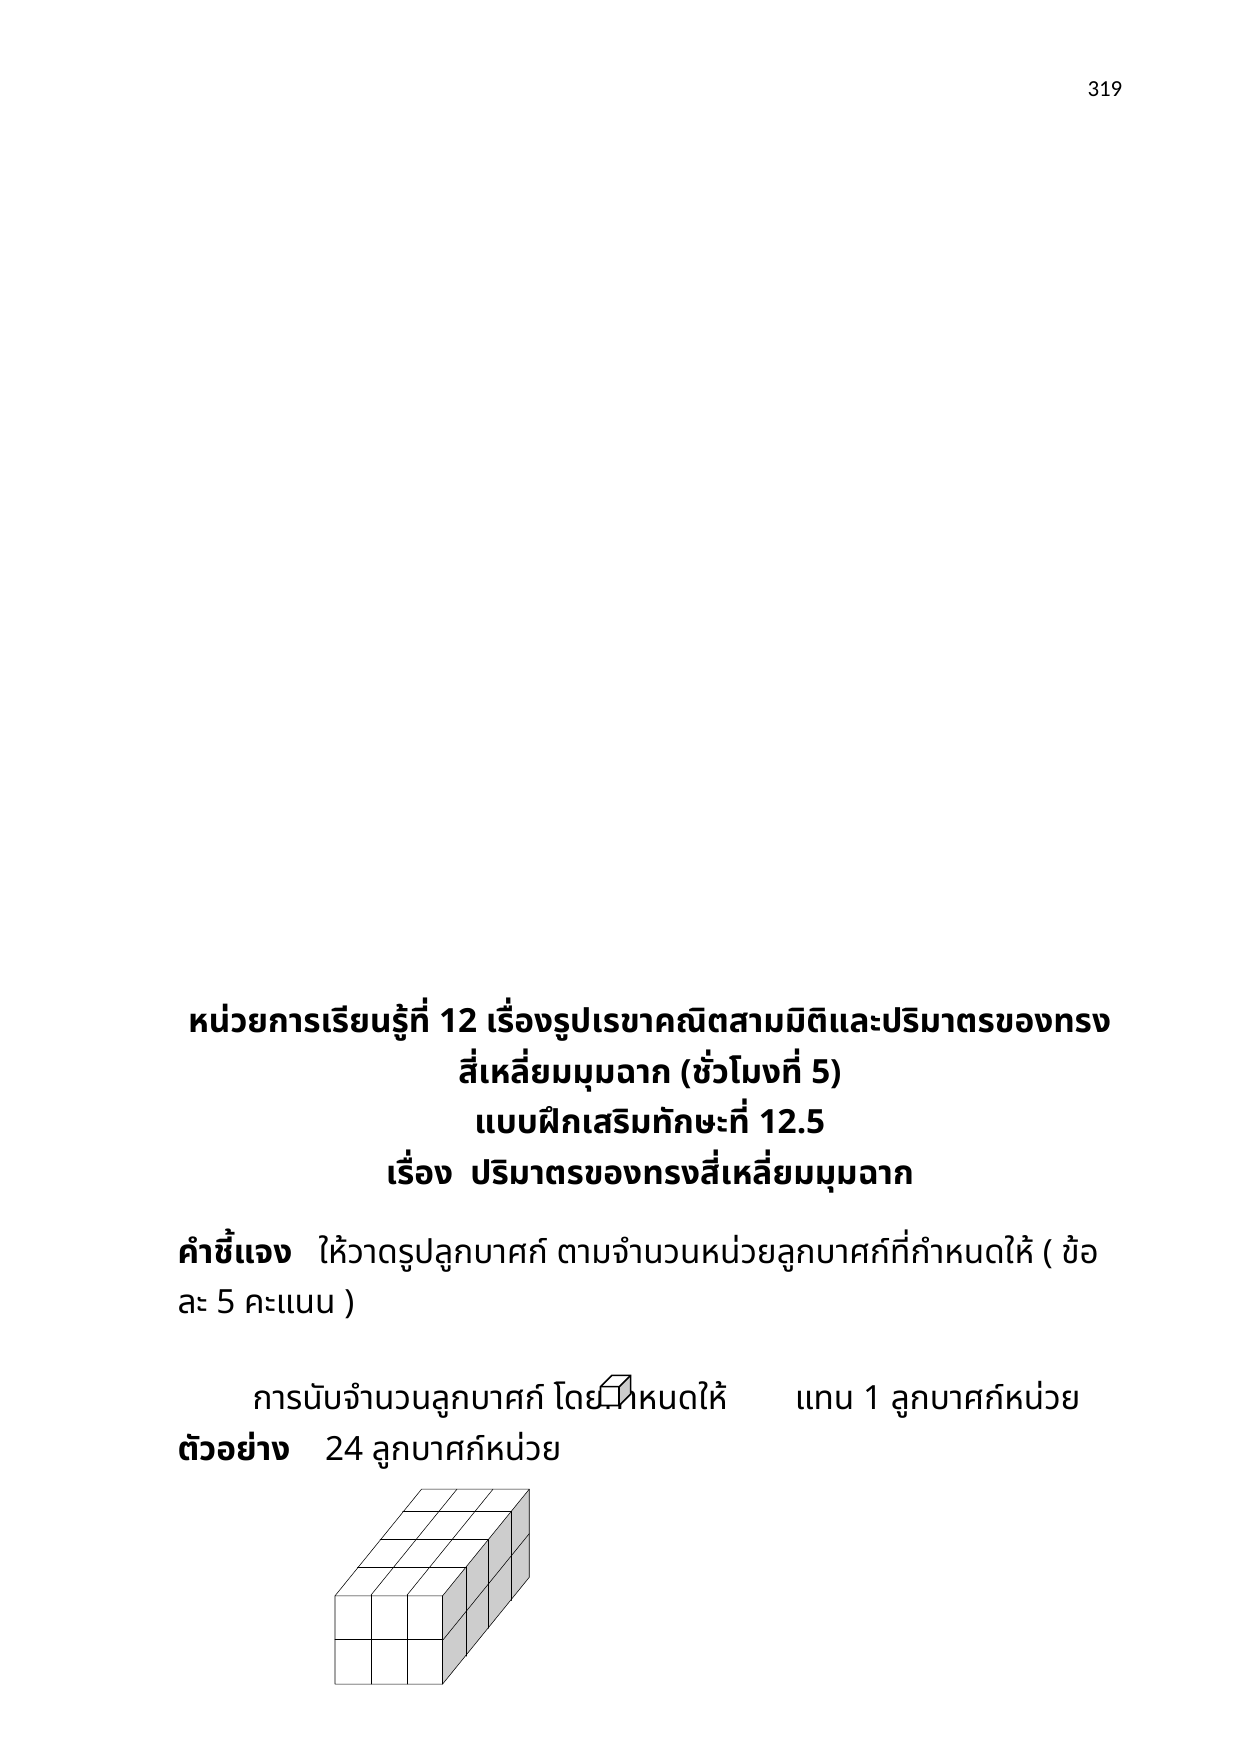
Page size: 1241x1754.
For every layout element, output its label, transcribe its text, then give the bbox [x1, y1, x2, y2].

text คำชี้แจง ให้วาดรูปลูกบาศก์ ตามจำนวนหน่วยลูกบาศก์ที่กำหนดให้ ( ข้อละ 5 คะแนน ) [177, 1227, 1122, 1329]
text การนับจำนวนลูกบาศก์ โดยกำหนดให้ แทน 1 ลูกบาศก์หน่วย [177, 1374, 1122, 1425]
text แบบฝึกเสริมทักษะที่ 12.5 [177, 1098, 1122, 1149]
text เรื่อง ปริมาตรของทรงสี่เหลี่ยมมุมฉาก [177, 1149, 1122, 1199]
text หน่วยการเรียนรู้ที่ 12 เรื่องรูปเรขาคณิตสามมิติและปริมาตรของทรงสี่เหลี่ยมมุมฉาก (ชั่วโมงที่ 5) [177, 997, 1122, 1098]
text ตัวอย่าง 24 ลูกบาศก์หน่วย [177, 1425, 1122, 1475]
